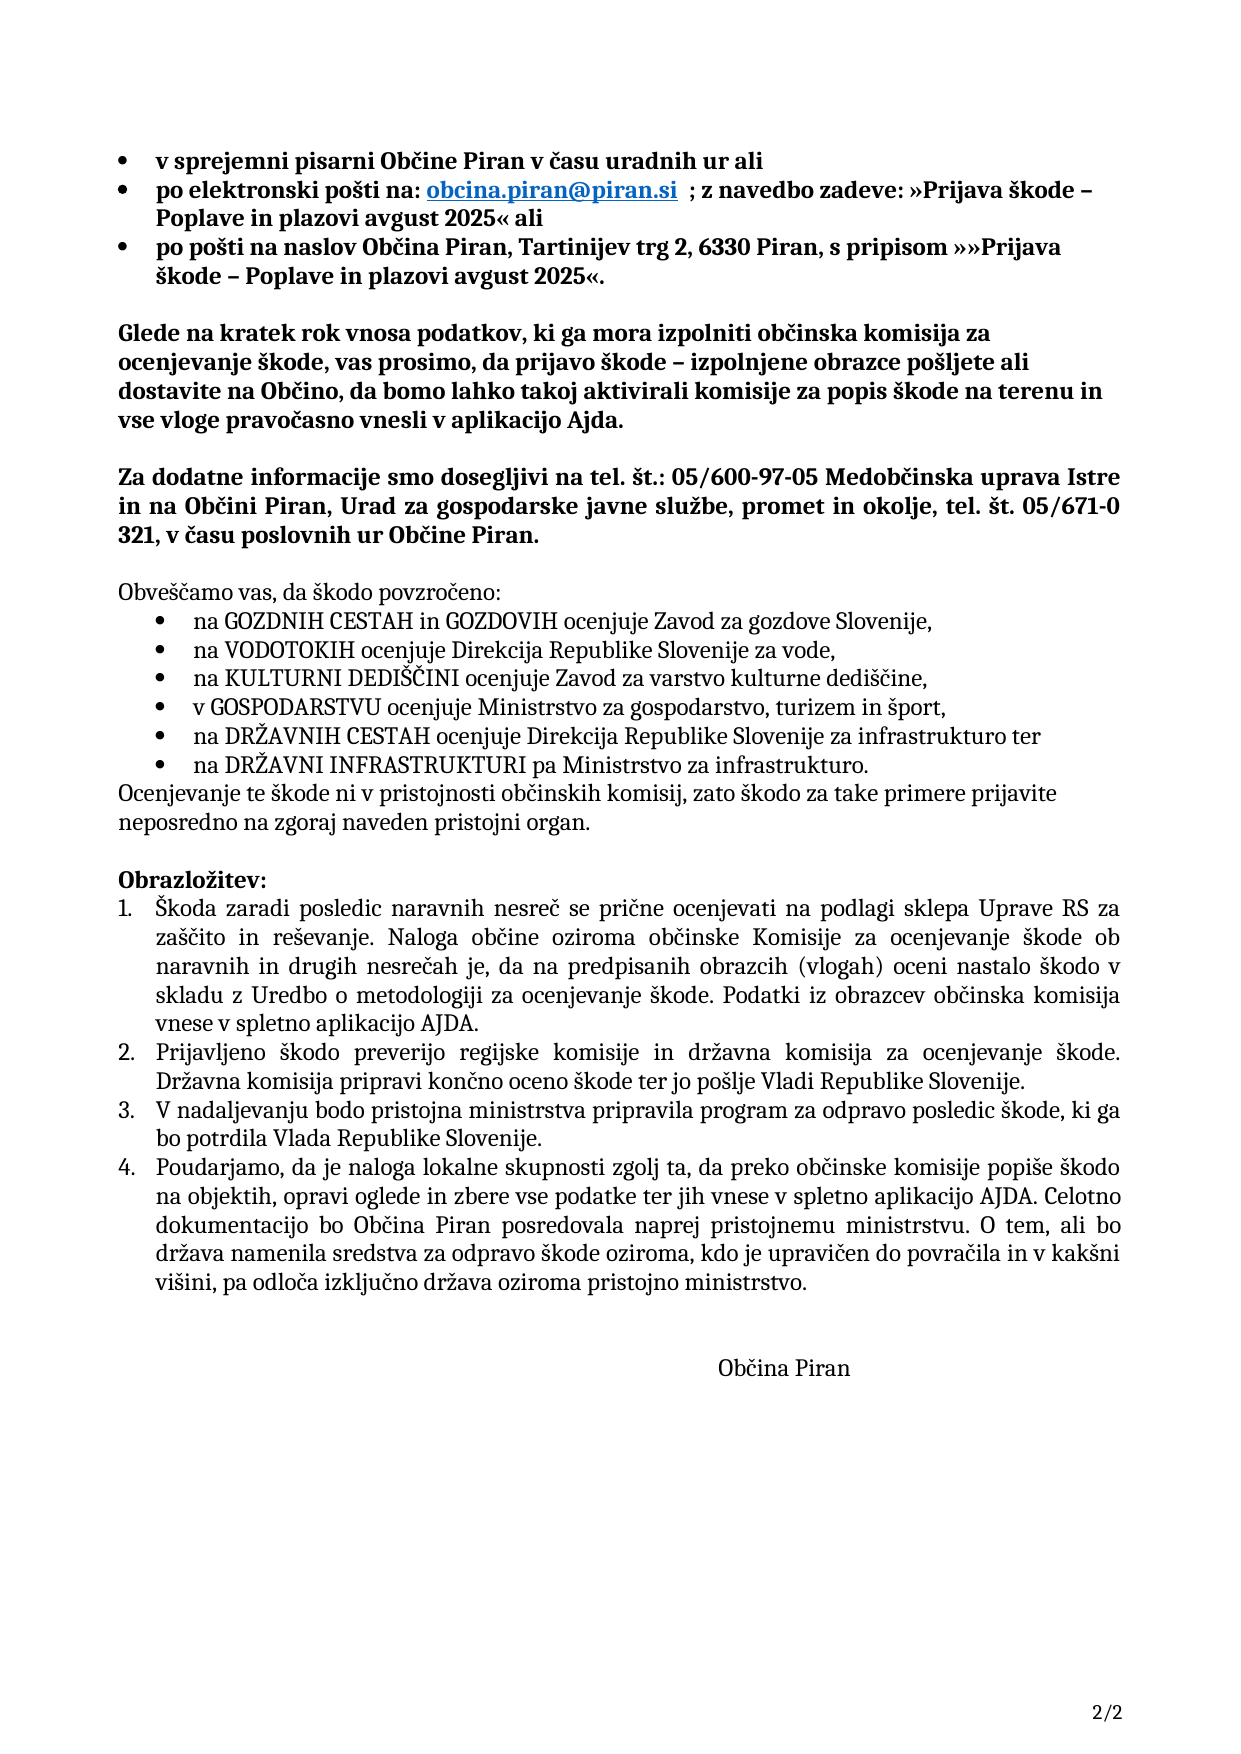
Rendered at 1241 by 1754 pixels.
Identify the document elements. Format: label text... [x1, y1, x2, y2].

list po pošti na naslov Občina Piran, Tartinijev trg 2, 6330 Piran, s pripisom »»Prijava škode – Poplave in plazovi avgust 2025«. [118, 233, 1122, 291]
text Občina Piran [643, 1354, 1122, 1383]
list na DRŽAVNI INFRASTRUKTURI pa Ministrstvo za infrastrukturo. [156, 751, 1122, 779]
list po elektronski pošti na: obcina.piran@piran.si ; z navedbo zadeve: »Prijava škode – Poplave in plazovi avgust 2025« ali [118, 176, 1122, 233]
text Obrazložitev: [118, 866, 1122, 894]
list v GOSPODARSTVU ocenjuje Ministrstvo za gospodarstvo, turizem in šport, [156, 693, 1122, 722]
list na VODOTOKIH ocenjuje Direkcija Republike Slovenije za vode, [156, 636, 1122, 664]
list Poudarjamo, da je naloga lokalne skupnosti zgolj ta, da preko občinske komisije popiše škodo na objektih, opravi oglede in zbere vse podatke ter jih vnese v spletno aplikacijo AJDA. Celotno dokumentacijo bo Občina Piran posredovala naprej pristojnemu ministrstvu. O tem, ali bo država namenila sredstva za odpravo škode oziroma, kdo je upravičen do povračila in v kakšni višini, pa odloča izključno država oziroma pristojno ministrstvo. [118, 1153, 1122, 1297]
list na DRŽAVNIH CESTAH ocenjuje Direkcija Republike Slovenije za infrastrukturo ter [156, 722, 1122, 751]
list Prijavljeno škodo preverijo regijske komisije in državna komisija za ocenjevanje škode. Državna komisija pripravi končno oceno škode ter jo pošlje Vladi Republike Slovenije. [118, 1038, 1122, 1096]
list V nadaljevanju bodo pristojna ministrstva pripravila program za odpravo posledic škode, ki ga bo potrdila Vlada Republike Slovenije. [118, 1096, 1122, 1153]
text Ocenjevanje te škode ni v pristojnosti občinskih komisij, zato škodo za take primere prijavite neposredno na zgoraj naveden pristojni organ. [118, 779, 1122, 837]
text Obveščamo vas, da škodo povzročeno: [118, 578, 1122, 607]
list v sprejemni pisarni Občine Piran v času uradnih ur ali [118, 147, 1122, 176]
list Škoda zaradi posledic naravnih nesreč se prične ocenjevati na podlagi sklepa Uprave RS za zaščito in reševanje. Naloga občine oziroma občinske Komisije za ocenjevanje škode ob naravnih in drugih nesrečah je, da na predpisanih obrazcih (vlogah) oceni nastalo škodo v skladu z Uredbo o metodologiji za ocenjevanje škode. Podatki iz obrazcev občinska komisija vnese v spletno aplikacijo AJDA. [118, 894, 1122, 1038]
list na KULTURNI DEDIŠČINI ocenjuje Zavod za varstvo kulturne dediščine, [156, 664, 1122, 693]
list na GOZDNIH CESTAH in GOZDOVIH ocenjuje Zavod za gozdove Slovenije, [156, 607, 1122, 636]
text Za dodatne informacije smo dosegljivi na tel. št.: 05/600-97-05 Medobčinska uprava Istre in na Občini Piran, Urad za gospodarske javne službe, promet in okolje, tel. št. 05/671-0 321, v času poslovnih ur Občine Piran. [118, 463, 1122, 549]
text Glede na kratek rok vnosa podatkov, ki ga mora izpolniti občinska komisija za ocenjevanje škode, vas prosimo, da prijavo škode – izpolnjene obrazce pošljete ali dostavite na Občino, da bomo lahko takoj aktivirali komisije za popis škode na terenu in vse vloge pravočasno vnesli v aplikacijo Ajda. [118, 319, 1122, 434]
